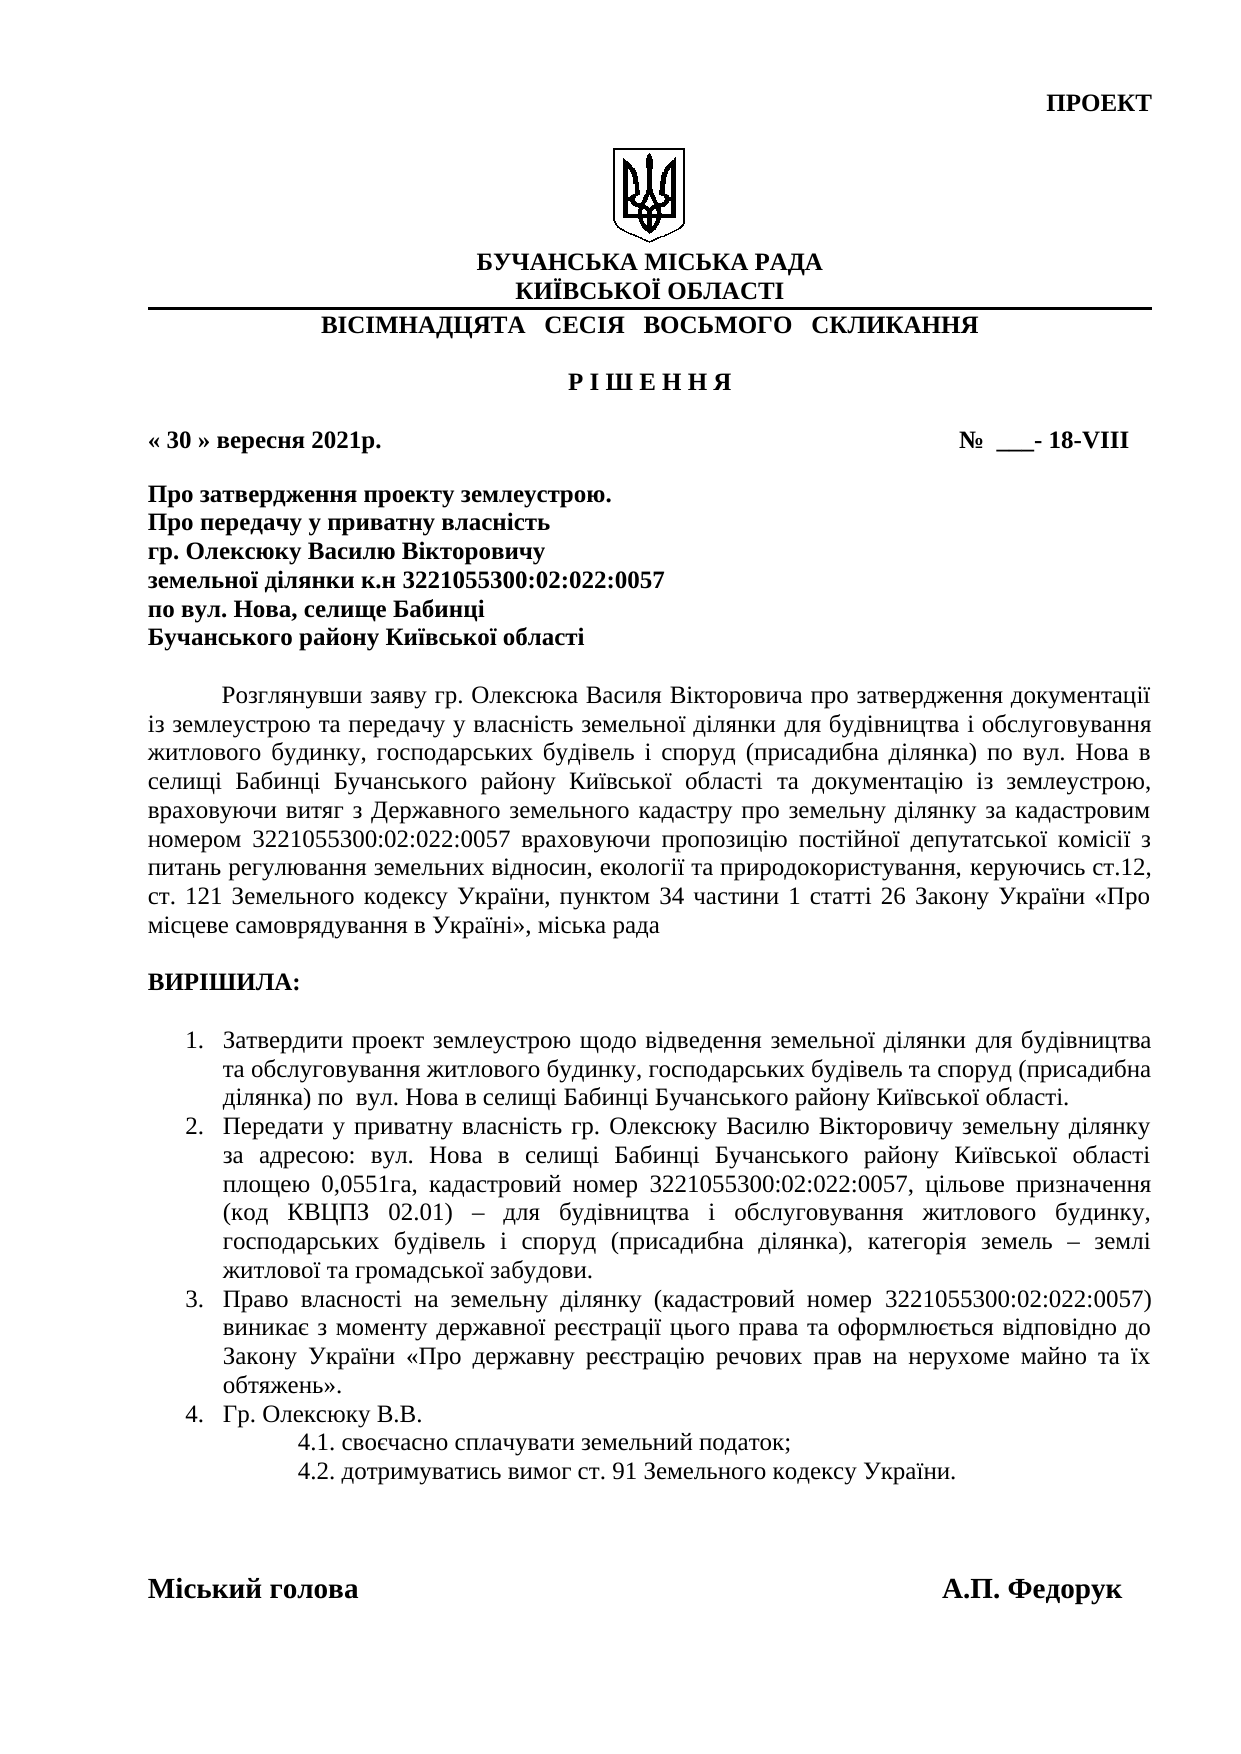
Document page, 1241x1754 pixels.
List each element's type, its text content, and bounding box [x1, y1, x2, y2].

list Право власності на земельну ділянку (кадастровий номер 3221055300:02:022:0057) виникає з моменту державної реєстрації цього права та оформлюється відповідно до Закону України «Про державну реєстрацію речових прав на нерухоме майно та їх обтяжень». [185, 1284, 1152, 1399]
text Міський голова А.П. Федорук [148, 1571, 1152, 1605]
text земельної ділянки к.н 3221055300:02:022:0057 [148, 565, 1152, 594]
text ПРОЕКТ [148, 88, 1152, 117]
text Бучанського району Київської області [148, 622, 1152, 651]
text Про передачу у приватну власність [148, 507, 1152, 536]
list Гр. Олексюку В.В. [185, 1399, 1152, 1427]
text по вул. Нова, селище Бабинці [148, 594, 1152, 622]
text Про затвердження проекту землеустрою. [148, 479, 1152, 507]
list Затвердити проект землеустрою щодо відведення земельної ділянки для будівництва та обслуговування житлового будинку, господарських будівель та споруд (присадибна ділянка) по вул. Нова в селищі Бабинці Бучанського району Київської області. [185, 1025, 1152, 1111]
text Р І Ш Е Н Н Я [148, 367, 1152, 396]
text КИЇВСЬКОЇ ОБЛАСТІ [148, 276, 1152, 307]
text ВІСІМНАДЦЯТА СЕСІЯ ВОСЬМОГО СКЛИКАННЯ [148, 310, 1152, 338]
text гр. Олексюку Василю Вікторовичу [148, 536, 1152, 565]
text 4.1. своєчасно сплачувати земельний податок; [298, 1427, 1152, 1456]
text 4.2. дотримуватись вимог ст. 91 Земельного кодексу України. [298, 1456, 1152, 1485]
text ВИРІШИЛА: [148, 967, 1152, 996]
text Розглянувши заяву гр. Олексюка Василя Вікторовича про затвердження документації із землеустрою та передачу у власність земельної ділянки для будівництва і обслуговування житлового будинку, господарських будівель і споруд (присадибна ділянка) по вул. Нова в селищі Бабинці Бучанського району Київської області та документацію із землеустрою, враховуючи витяг з Державного земельного кадастру про земельну ділянку за кадастровим номером 3221055300:02:022:0057 враховуючи пропозицію постійної депутатської комісії з питань регулювання земельних відносин, екології та природокористування, керуючись ст.12, ст. 121 Земельного кодексу України, пунктом 34 частини 1 статті 26 Закону України «Про місцеве самоврядування в Україні», міська рада [148, 680, 1152, 939]
text « 30 » вересня 2021р. № ___- 18-VІІІ [148, 425, 1152, 453]
text БУЧАНСЬКА МІСЬКА РАДА [148, 247, 1152, 276]
list Передати у приватну власність гр. Олексюку Василю Вікторовичу земельну ділянку за адресою: вул. Нова в селищі Бабинці Бучанського району Київської області площею 0,0551га, кадастровий номер 3221055300:02:022:0057, цільове призначення (код КВЦПЗ 02.01) – для будівництва і обслуговування житлового будинку, господарських будівель і споруд (присадибна ділянка), категорія земель – землі житлової та громадської забудови. [185, 1111, 1152, 1284]
